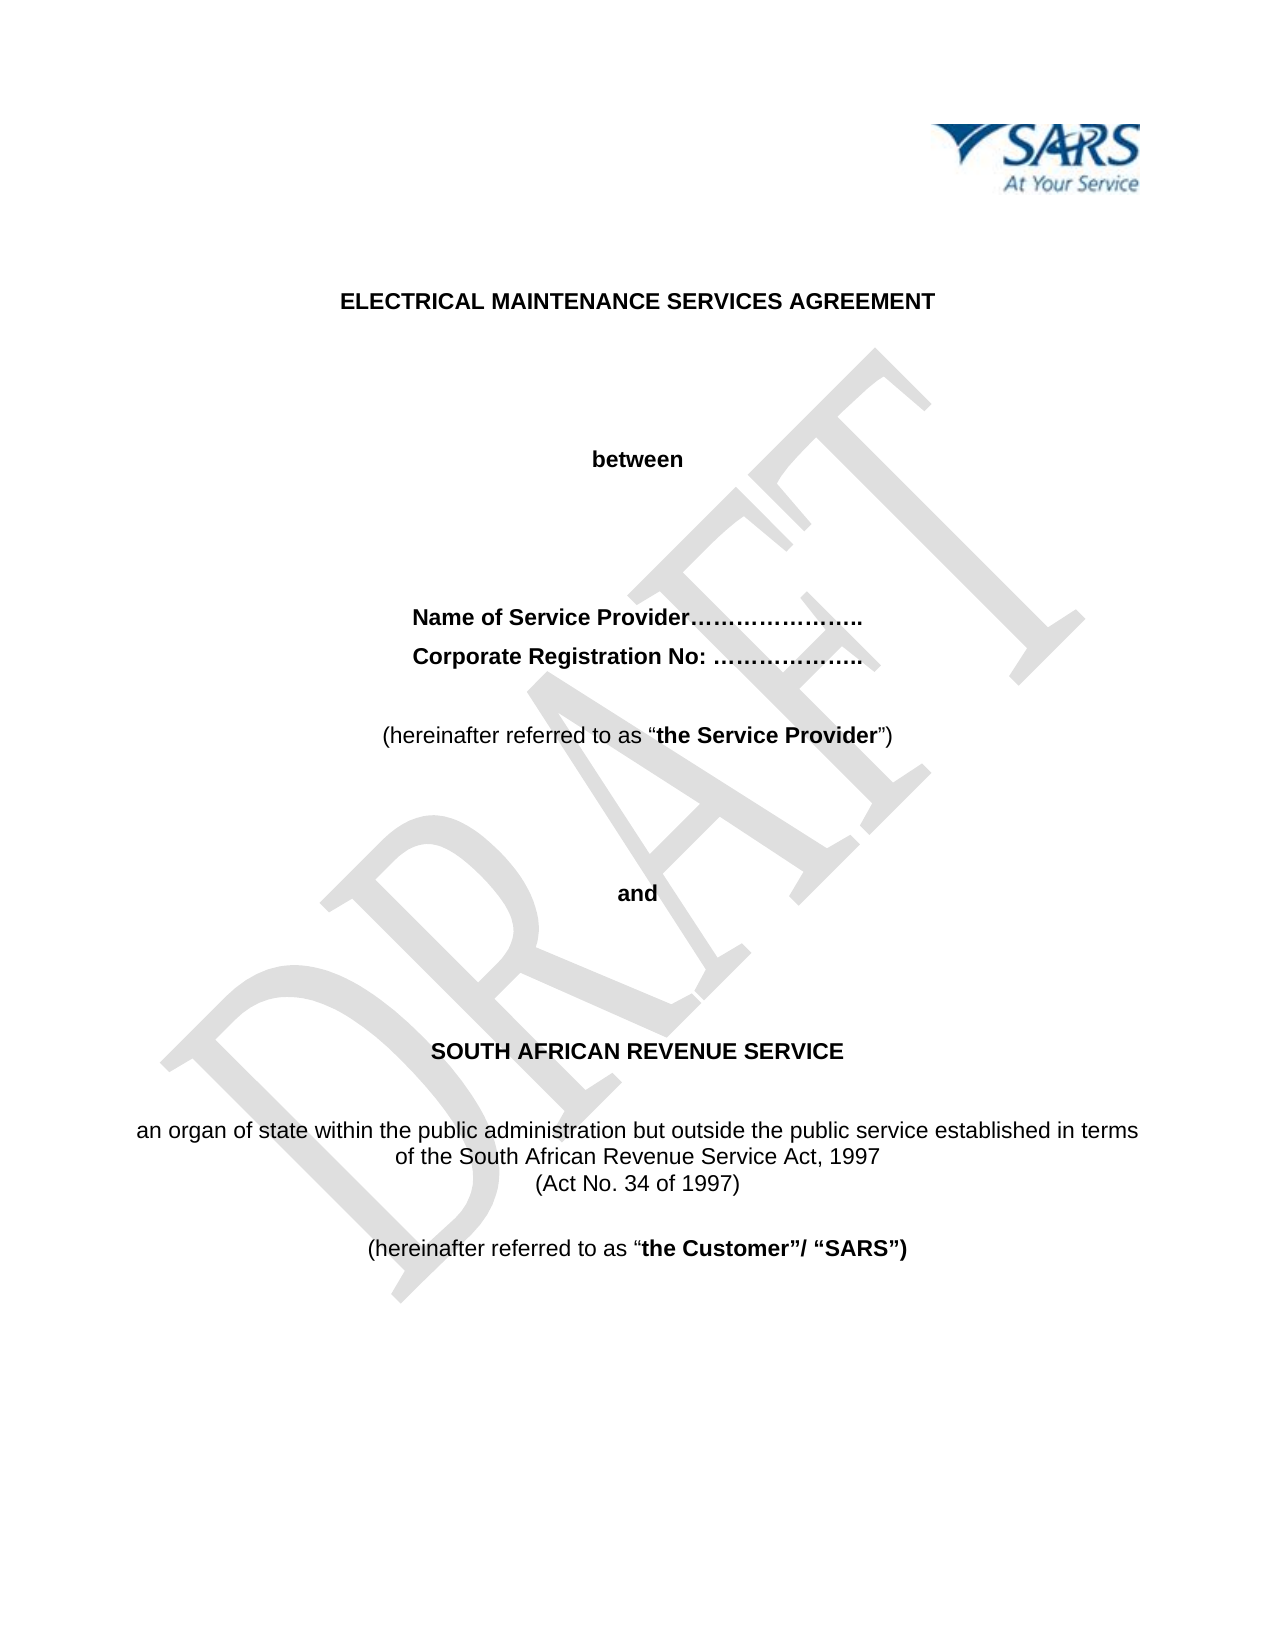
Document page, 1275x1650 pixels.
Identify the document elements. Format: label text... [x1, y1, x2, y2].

text (Act No. 34 of 1997) [135, 1169, 1140, 1196]
picture [930, 124, 1140, 195]
text (hereinafter referred to as “the Customer”/ “SARS”) [135, 1235, 1140, 1262]
text Name of Service Provider………………….. [135, 603, 1140, 630]
text between [135, 446, 1140, 472]
text SOUTH AFRICAN REVENUE SERVICE [135, 1038, 1140, 1064]
text Corporate Registration No: ……………….. [135, 643, 1140, 669]
text ELECTRICAL MAINTENANCE SERVICES AGREEMENT [135, 288, 1140, 314]
text and [135, 880, 1140, 906]
text an organ of state within the public administration but outside the public service established in terms of the South African Revenue Service Act, 1997 [135, 1117, 1140, 1169]
text (hereinafter referred to as “the Service Provider”) [135, 722, 1140, 748]
